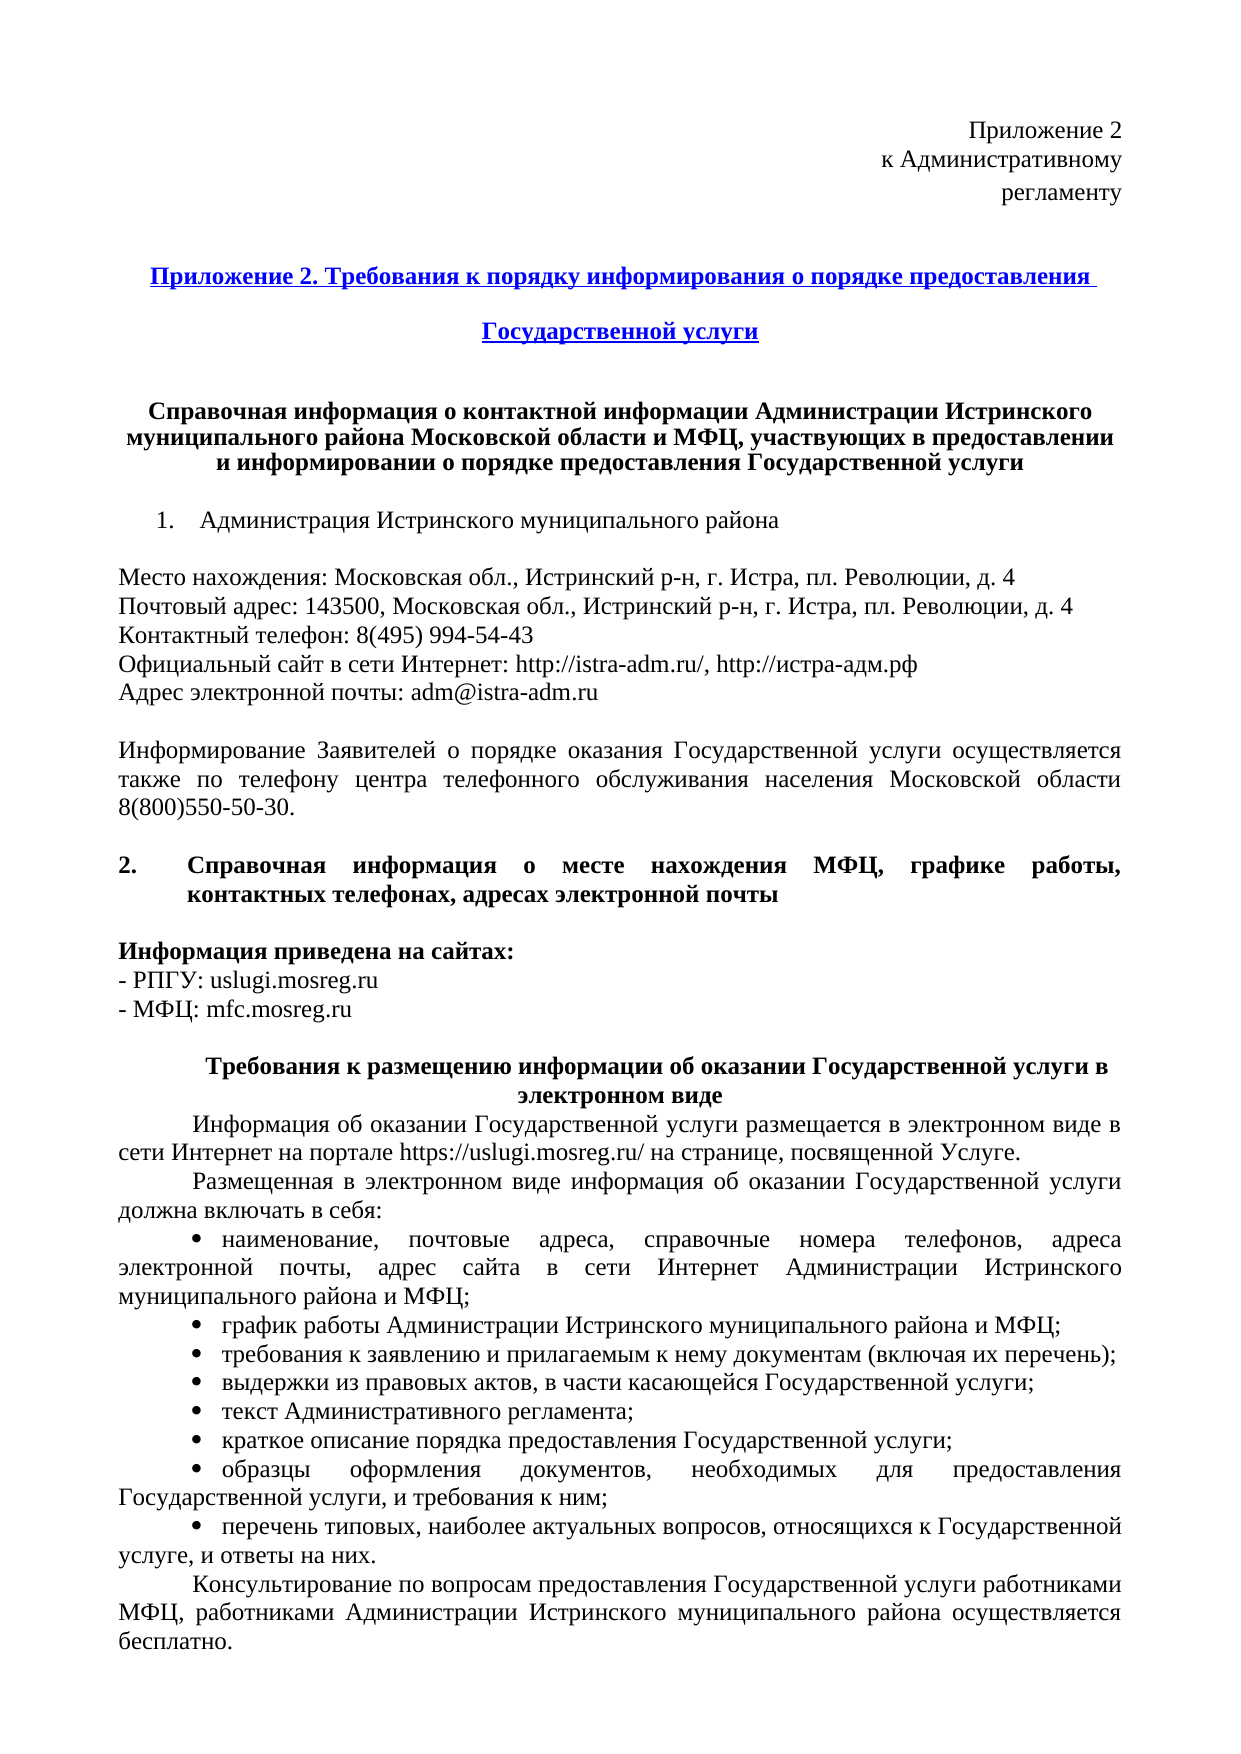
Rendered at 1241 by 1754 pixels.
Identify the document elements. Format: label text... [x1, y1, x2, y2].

text Информирование Заявителей о порядке оказания Государственной услуги осуществляется также по телефону центра телефонного обслуживания населения Московской области 8(800)550-50-30. [118, 735, 1122, 821]
text к Административному [118, 144, 1122, 173]
text Требования к размещению информации об оказании Государственной услуги в электронном виде [118, 1051, 1122, 1109]
list краткое описание порядка предоставления Государственной услуги; [118, 1425, 1122, 1454]
text Справочная информация о контактной информации Администрации Истринского муниципального района Московской области и МФЦ, участвующих в предоставлении и информировании о порядке предоставления Государственной услуги [118, 398, 1122, 476]
subtitle Приложение 2 [118, 118, 1122, 144]
text - МФЦ: mfc.mosreg.ru [118, 994, 1122, 1022]
list наименование, почтовые адреса, справочные номера телефонов, адреса электронной почты, адрес сайта в сети Интернет Администрации Истринского муниципального района и МФЦ; [118, 1224, 1122, 1310]
text Адрес электронной почты: adm@istra-adm.ru [118, 677, 1122, 706]
list Администрация Истринского муниципального района [156, 505, 1122, 534]
list текст Административного регламента; [118, 1396, 1122, 1425]
text Место нахождения: Московская обл., Истринский р-н, г. Истра, пл. Революции, д. 4 [118, 562, 1122, 591]
list Справочная информация о месте нахождения МФЦ, графике работы, контактных телефонах, адресах электронной почты [118, 850, 1122, 907]
text Контактный телефон: 8(495) 994-54-43 [118, 620, 1122, 649]
text - РПГУ: uslugi.mosreg.ru [118, 965, 1122, 994]
list выдержки из правовых актов, в части касающейся Государственной услуги; [118, 1367, 1122, 1396]
list образцы оформления документов, необходимых для предоставления Государственной услуги, и требования к ним; [118, 1454, 1122, 1511]
list перечень типовых, наиболее актуальных вопросов, относящихся к Государственной услуге, и ответы на них. [118, 1511, 1122, 1569]
list требования к заявлению и прилагаемым к нему документам (включая их перечень); [118, 1339, 1122, 1367]
text Почтовый адрес: 143500, Московская обл., Истринский р-н, г. Истра, пл. Революции, д. 4 [118, 591, 1122, 620]
text Приложение 2. Требования к порядку информирования о порядке предоставления [118, 261, 1122, 289]
text регламенту [118, 177, 1122, 206]
text Информация приведена на сайтах: [118, 936, 1122, 965]
list график работы Администрации Истринского муниципального района и МФЦ; [118, 1310, 1122, 1339]
text Размещенная в электронном виде информация об оказании Государственной услуги должна включать в себя: [118, 1166, 1122, 1224]
text Информация об оказании Государственной услуги размещается в электронном виде в сети Интернет на портале https://uslugi.mosreg.ru/ на странице, посвященной Услуге. [118, 1109, 1122, 1166]
text Консультирование по вопросам предоставления Государственной услуги работниками МФЦ, работниками Администрации Истринского муниципального района осуществляется бесплатно. [118, 1569, 1122, 1655]
text Официальный сайт в сети Интернет: http://istra-adm.ru/, http://истра-адм.рф [118, 649, 1122, 677]
subtitle Государственной услуги [118, 319, 1122, 345]
